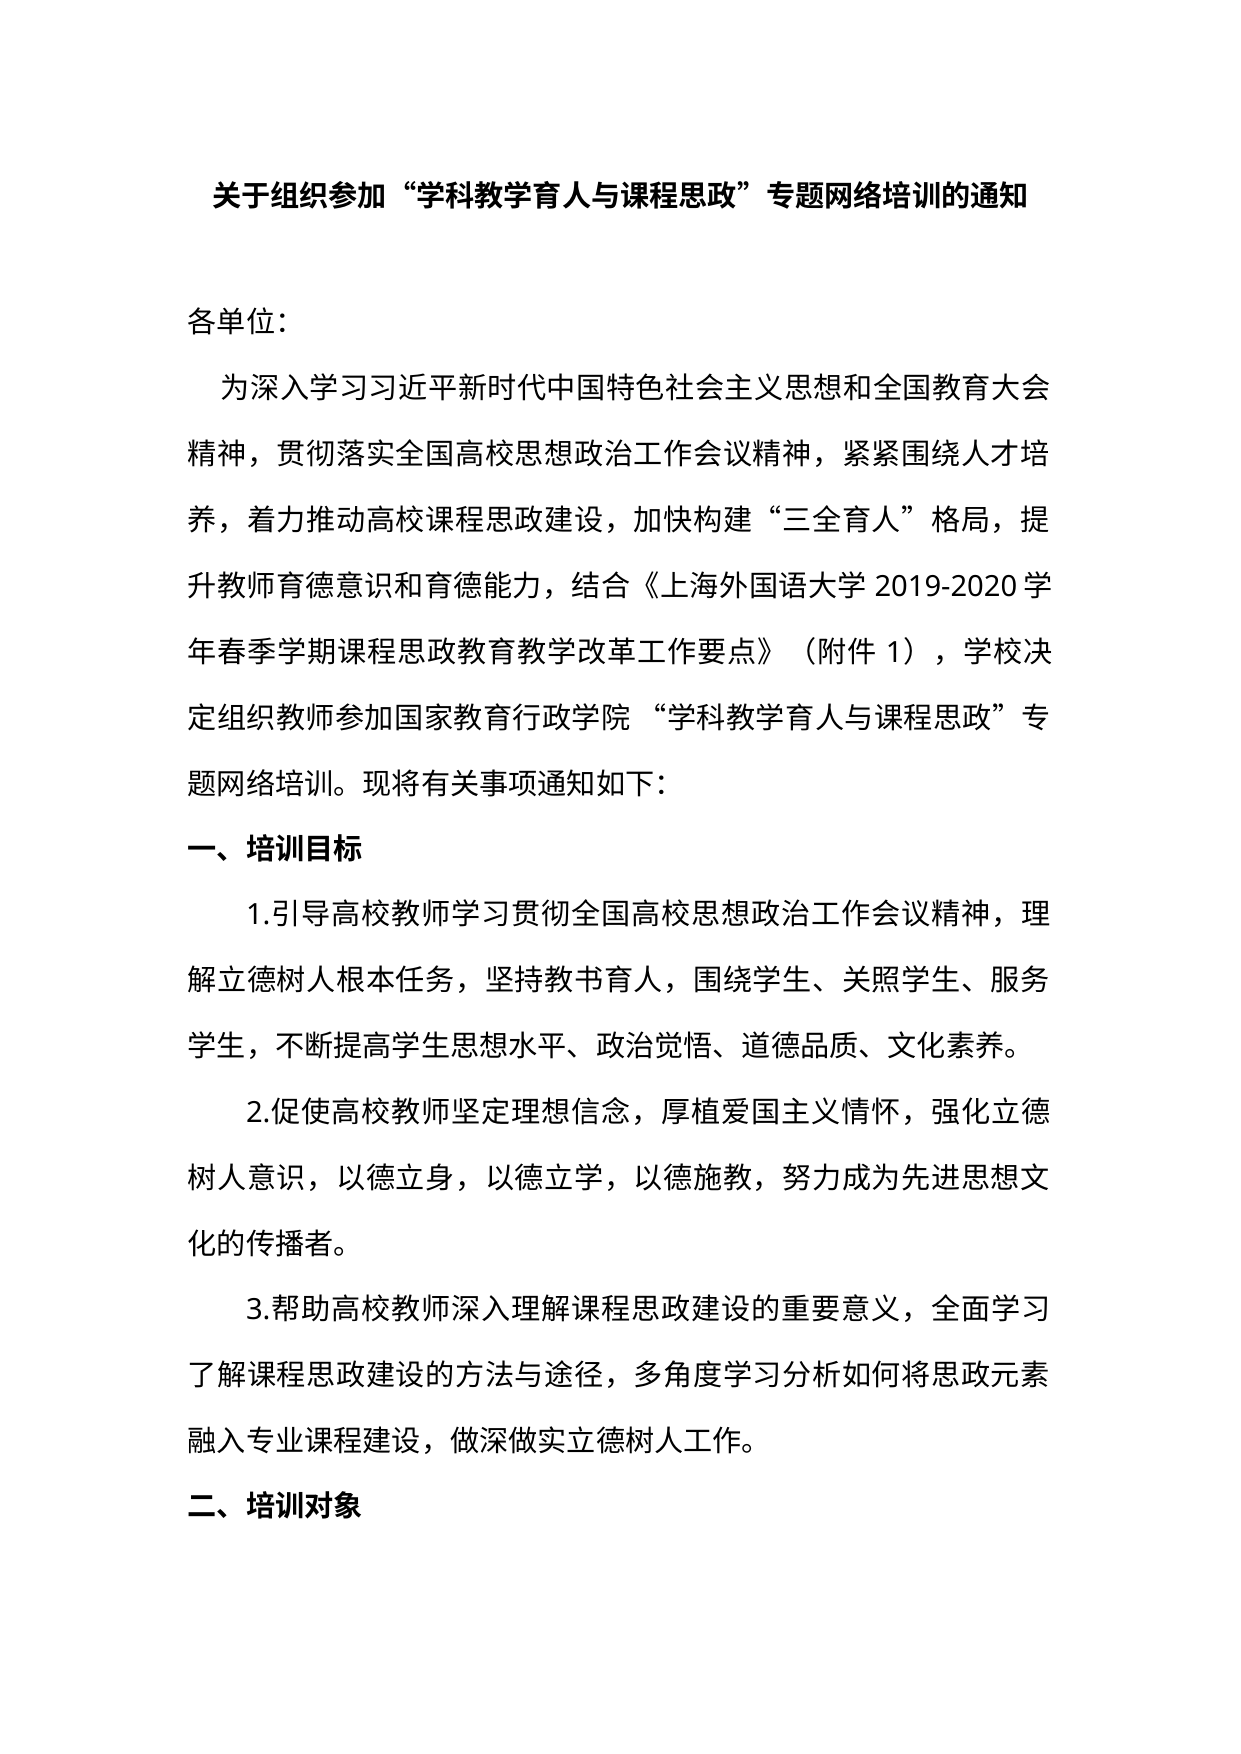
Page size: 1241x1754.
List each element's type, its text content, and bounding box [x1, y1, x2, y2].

text 3.帮助高校教师深入理解课程思政建设的重要意义，全面学习了解课程思政建设的方法与途径，多角度学习分析如何将思政元素融入专业课程建设，做深做实立德树人工作。 [187, 1285, 1053, 1461]
text 为深入学习习近平新时代中国特色社会主义思想和全国教育大会精神，贯彻落实全国高校思想政治工作会议精神，紧紧围绕人才培养，着力推动高校课程思政建设，加快构建“三全育人”格局，提升教师育德意识和育德能力，结合《上海外国语大学2019-2020学年春季学期课程思政教育教学改革工作要点》（附件1），学校决定组织教师参加国家教育行政学院 “学科教学育人与课程思政”专题网络培训。现将有关事项通知如下： [187, 363, 1053, 804]
text 关于组织参加“学科教学育人与课程思政”专题网络培训的通知 [187, 172, 1053, 216]
text 1.引导高校教师学习贯彻全国高校思想政治工作会议精神，理解立德树人根本任务，坚持教书育人，围绕学生、关照学生、服务学生，不断提高学生思想水平、政治觉悟、道德品质、文化素养。 [187, 890, 1053, 1066]
text 2.促使高校教师坚定理想信念，厚植爱国主义情怀，强化立德树人意识，以德立身，以德立学，以德施教，努力成为先进思想文化的传播者。 [187, 1087, 1053, 1263]
text 一、培训目标 [187, 825, 1053, 869]
text 二、培训对象 [187, 1482, 1053, 1526]
text 各单位： [187, 298, 1053, 342]
